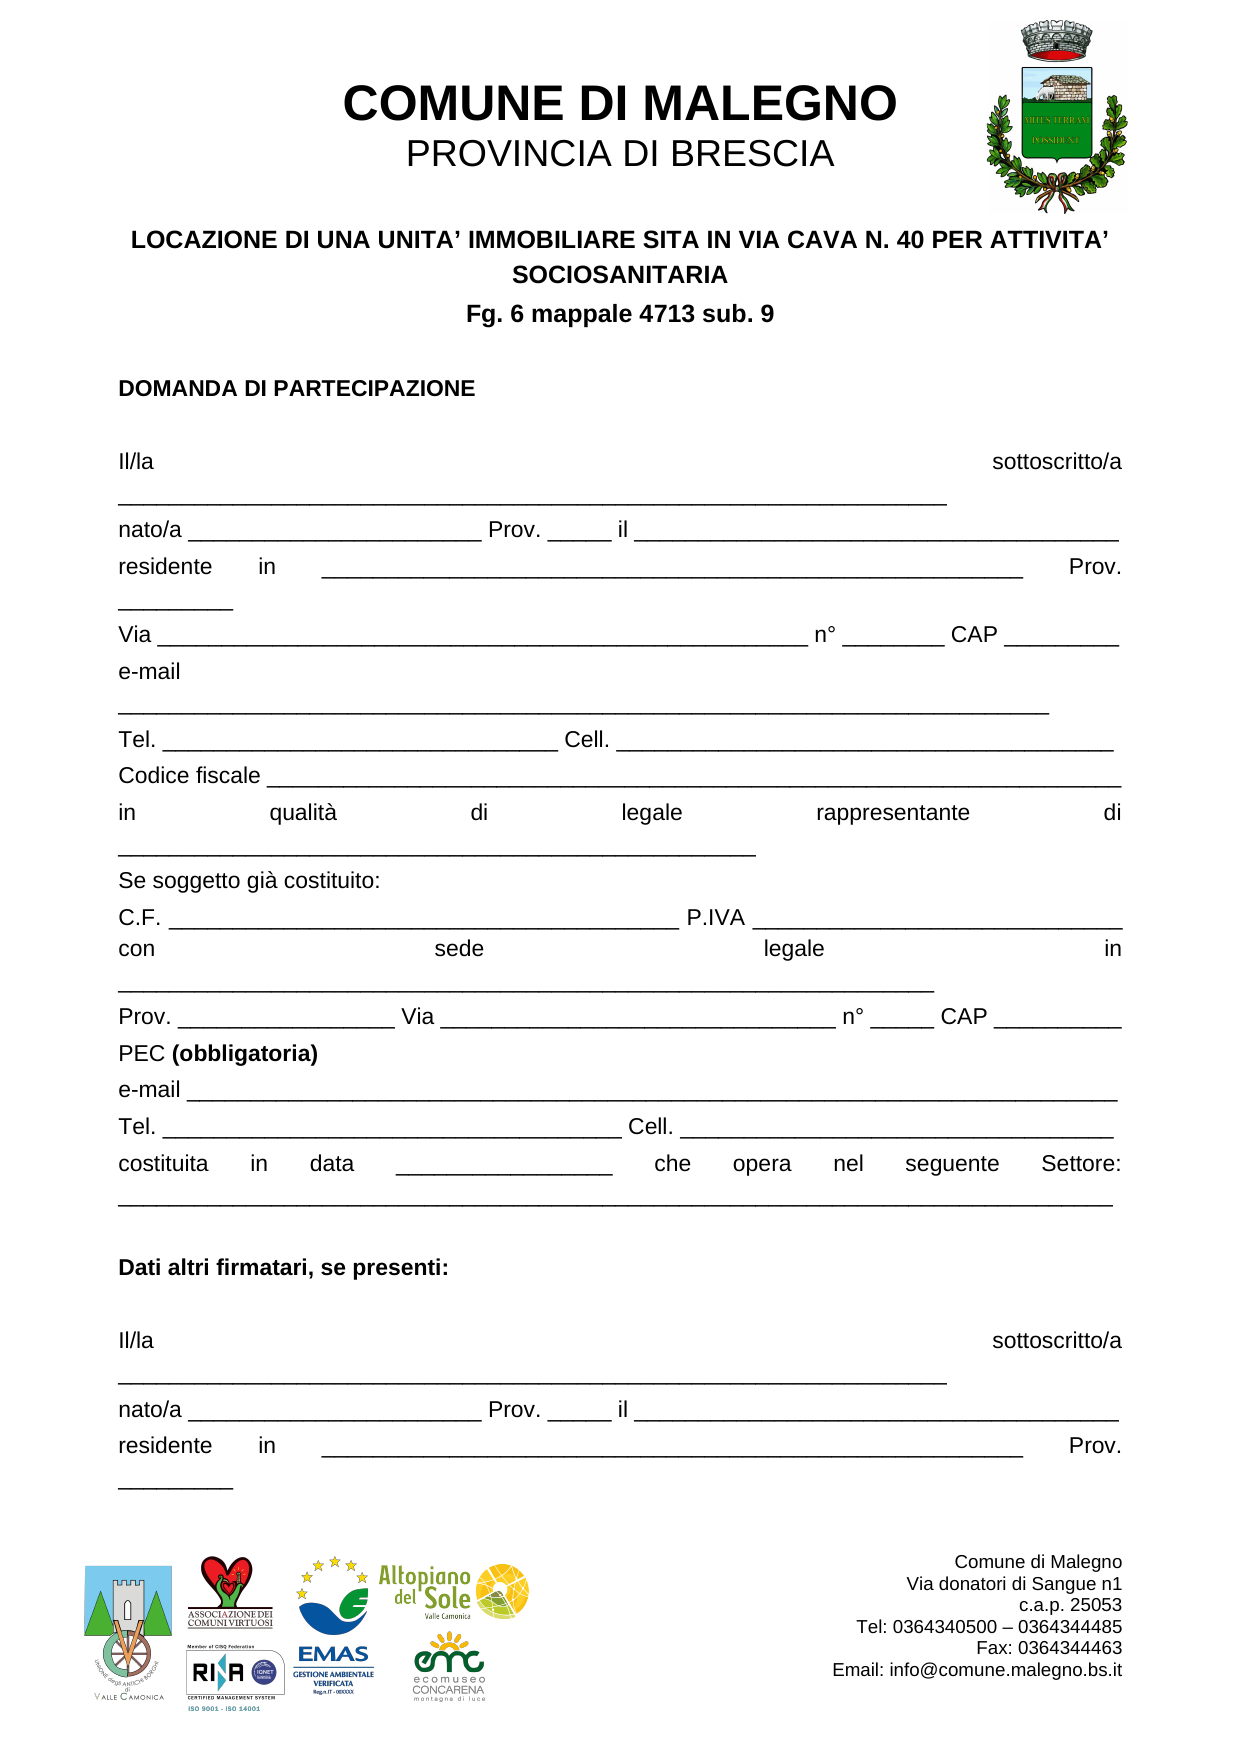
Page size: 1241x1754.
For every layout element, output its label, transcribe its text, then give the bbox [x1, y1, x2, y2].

text LOCAZIONE DI UNA UNITA’ IMMOBILIARE SITA IN VIA CAVA N. 40 PER ATTIVITA’ SOCIOSANITARIA [118, 225, 1122, 288]
text DOMANDA DI PARTECIPAZIONE [118, 375, 1122, 402]
text PEC (obbligatoria) [118, 1040, 1122, 1066]
text e-mail _________________________________________________________________________ [118, 658, 1122, 716]
text Se soggetto già costituito: [118, 867, 1122, 893]
text Prov. _________________ Via _______________________________ n° _____ CAP __________ [118, 1003, 1122, 1030]
text e-mail _________________________________________________________________________ [118, 1076, 1122, 1103]
text nato/a _______________________ Prov. _____ il ______________________________________ [118, 516, 1122, 543]
text Tel. ____________________________________ Cell. __________________________________ [118, 1113, 1122, 1139]
picture [61, 1527, 533, 1713]
text Dati altri firmatari, se presenti: [118, 1254, 1122, 1281]
text Via ___________________________________________________ n° ________ CAP _________ [118, 621, 1122, 647]
text residente in _______________________________________________________ Prov. _________ [118, 553, 1122, 611]
text nato/a _______________________ Prov. _____ il ______________________________________ [118, 1396, 1122, 1422]
picture [986, 20, 1128, 214]
text in qualità di legale rappresentante di __________________________________________________ [118, 799, 1122, 857]
text Il/la sottoscritto/a _________________________________________________________________ [118, 1327, 1122, 1385]
text Fg. 6 mappale 4713 sub. 9 [118, 299, 1122, 328]
text costituita in data _________________ che opera nel seguente Settore: ______________________________________________________________________________ [118, 1149, 1122, 1207]
text C.F. ________________________________________ P.IVA _____________________________ con sede legale in ________________________________________________________________ [118, 904, 1122, 993]
text residente in _______________________________________________________ Prov. _________ [118, 1432, 1122, 1490]
text Codice fiscale ___________________________________________________________________ [118, 762, 1122, 789]
text Tel. _______________________________ Cell. _______________________________________ [118, 726, 1122, 752]
text Il/la sottoscritto/a _________________________________________________________________ [118, 448, 1122, 506]
